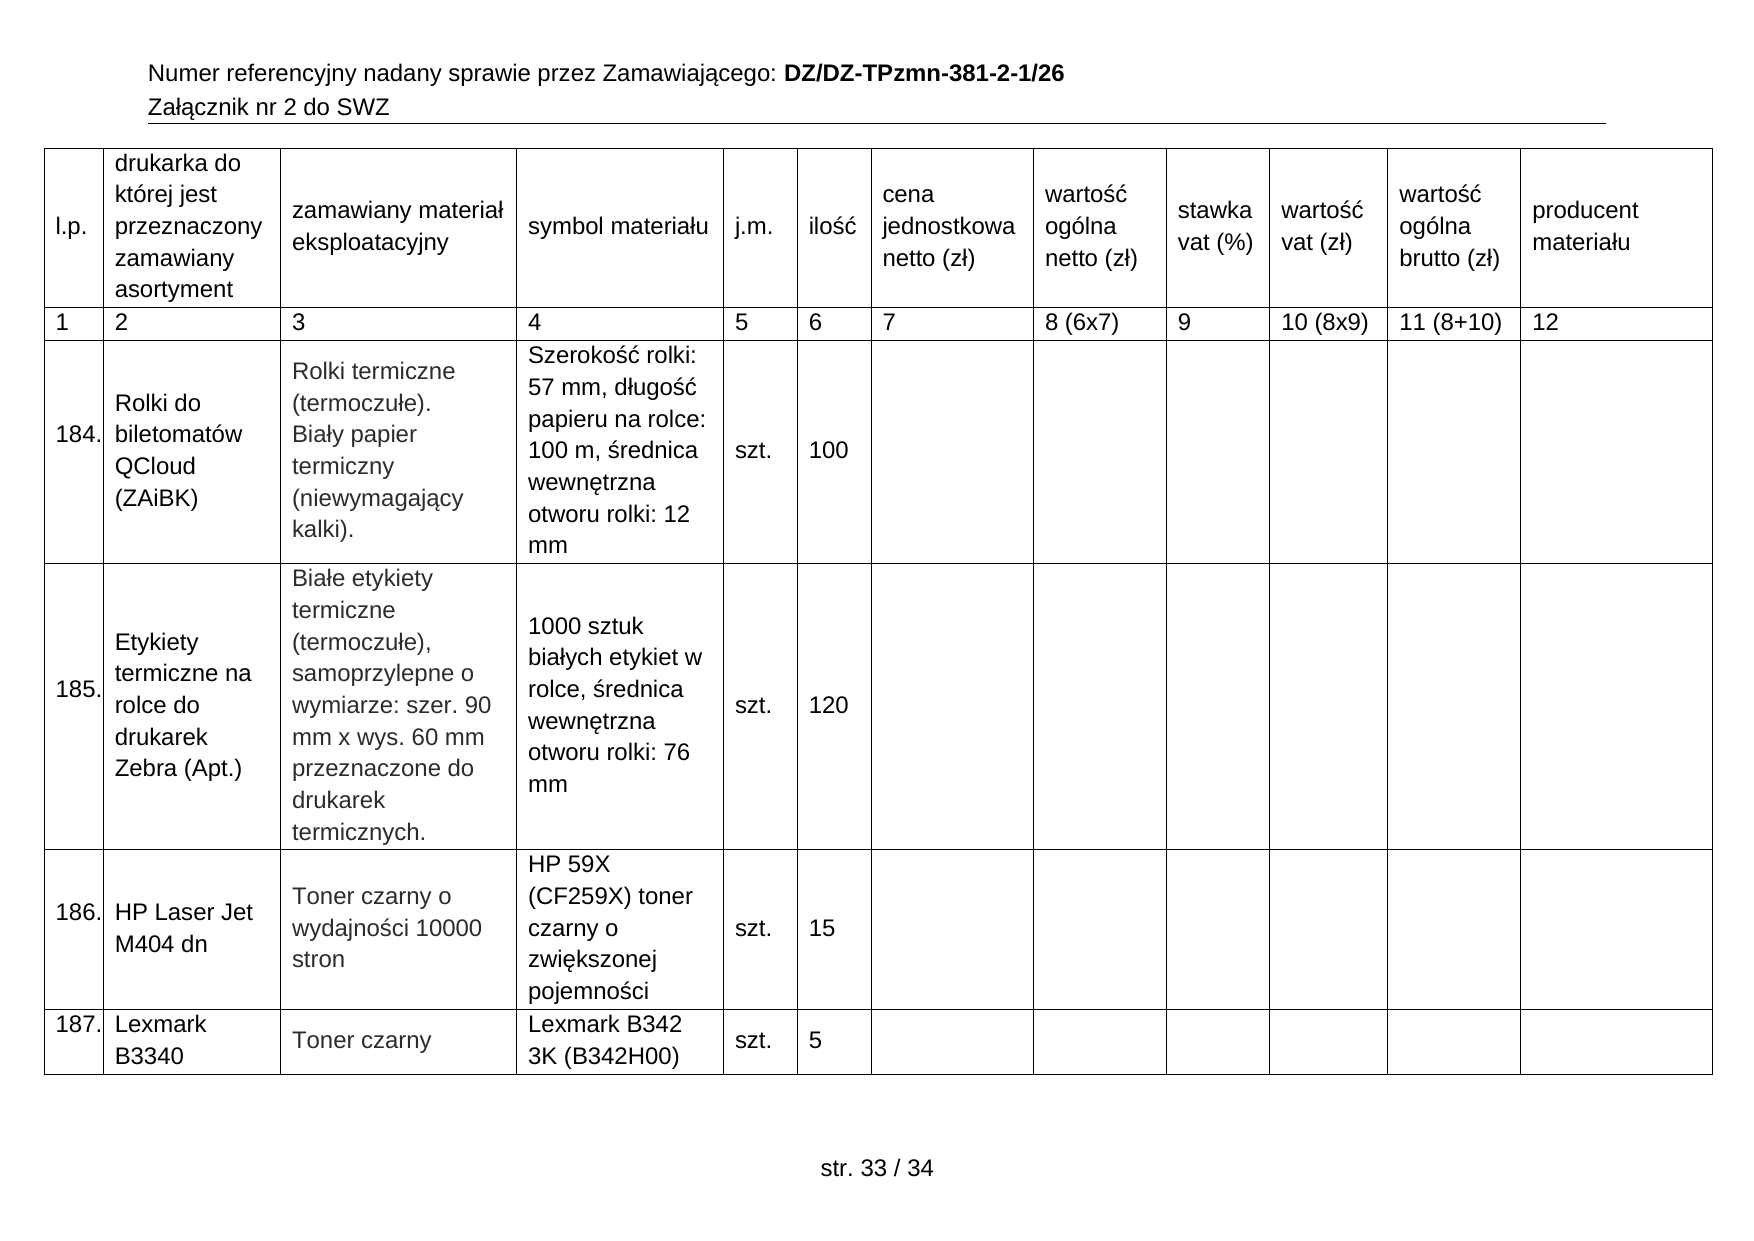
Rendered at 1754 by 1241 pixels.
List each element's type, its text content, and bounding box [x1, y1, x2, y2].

table_cell [1270, 564, 1387, 849]
table_header stawka vat (%) [1167, 149, 1269, 307]
table_header wartość vat (zł) [1270, 149, 1387, 307]
table_header l.p. [45, 149, 103, 307]
table_cell [1388, 564, 1520, 849]
table_cell 100 [798, 341, 871, 563]
table_header drukarka do której jest przeznaczony zamawiany asortyment [104, 149, 280, 307]
table_cell [1270, 1010, 1387, 1073]
table_cell [45, 564, 103, 849]
table_cell 10 (8x9) [1270, 308, 1387, 340]
table_cell HP Laser Jet M404 dn [104, 850, 280, 1009]
table_cell 1 [45, 308, 103, 340]
table_cell [1034, 341, 1166, 563]
table_cell 11 (8+10) [1388, 308, 1520, 340]
table_cell [1388, 1010, 1520, 1073]
table_cell 5 [724, 308, 797, 340]
table_cell Szerokość rolki: 57 mm, długość papieru na rolce: 100 m, średnica wewnętrzna otworu rolki: 12 mm [517, 341, 723, 563]
table_cell Lexmark B3340 [104, 1010, 280, 1073]
table_cell [872, 564, 1033, 849]
table_cell [872, 850, 1033, 1009]
table_cell Etykiety termiczne na rolce do drukarek Zebra (Apt.) [104, 564, 280, 849]
table_header zamawiany materiał eksploatacyjny [281, 149, 516, 307]
table_cell Lexmark B342 3K (B342H00) [517, 1010, 723, 1073]
table_cell 6 [798, 308, 871, 340]
table_cell 120 [798, 564, 871, 849]
table_cell 8 (6x7) [1034, 308, 1166, 340]
table_cell [872, 1010, 1033, 1073]
table_cell [1521, 1010, 1712, 1073]
table_cell [45, 341, 103, 563]
table_cell HP 59X (CF259X) toner czarny o zwiększonej pojemności [517, 850, 723, 1009]
table_cell szt. [724, 341, 797, 563]
table_cell [1167, 564, 1269, 849]
table_header cena jednostkowa netto (zł) [872, 149, 1033, 307]
table_cell [1388, 850, 1520, 1009]
table_cell 5 [798, 1010, 871, 1073]
table_cell [1034, 1010, 1166, 1073]
table_cell 12 [1521, 308, 1712, 340]
table_header j.m. [724, 149, 797, 307]
table_cell Toner czarny o wydajności 10000 stron [281, 850, 516, 1009]
table_cell [1034, 850, 1166, 1009]
table_cell [872, 341, 1033, 563]
table_header symbol materiału [517, 149, 723, 307]
table_cell [1167, 1010, 1269, 1073]
table_cell Rolki do biletomatów QCloud (ZAiBK) [104, 341, 280, 563]
table_cell 1000 sztuk białych etykiet w rolce, średnica wewnętrzna otworu rolki: 76 mm [517, 564, 723, 849]
table_cell 3 [281, 308, 516, 340]
table_cell szt. [724, 850, 797, 1009]
table_cell [45, 1010, 103, 1073]
table_cell [1270, 850, 1387, 1009]
table_cell 15 [798, 850, 871, 1009]
table_header wartość ogólna netto (zł) [1034, 149, 1166, 307]
table_cell 9 [1167, 308, 1269, 340]
table_cell szt. [724, 564, 797, 849]
table_header ilość [798, 149, 871, 307]
table_cell [1167, 850, 1269, 1009]
table_cell 7 [872, 308, 1033, 340]
table_cell [1034, 564, 1166, 849]
table_cell [1521, 341, 1712, 563]
table_cell Białe etykiety termiczne (termoczułe), samoprzylepne o wymiarze: szer. 90 mm x wys. 60 mm przeznaczone do drukarek termicznych. [281, 564, 516, 849]
table_cell szt. [724, 1010, 797, 1073]
table_cell [45, 850, 103, 1009]
table_cell Toner czarny [281, 1010, 516, 1073]
table_cell Rolki termiczne (termoczułe). Biały papier termiczny (niewymagający kalki). [281, 341, 516, 563]
table_cell 4 [517, 308, 723, 340]
table_cell 2 [104, 308, 280, 340]
table_cell [1521, 850, 1712, 1009]
table_cell [1521, 564, 1712, 849]
table_header wartość ogólna brutto (zł) [1388, 149, 1520, 307]
table_cell [1270, 341, 1387, 563]
table_header producent materiału [1521, 149, 1712, 307]
table_cell [1388, 341, 1520, 563]
table_cell [1167, 341, 1269, 563]
